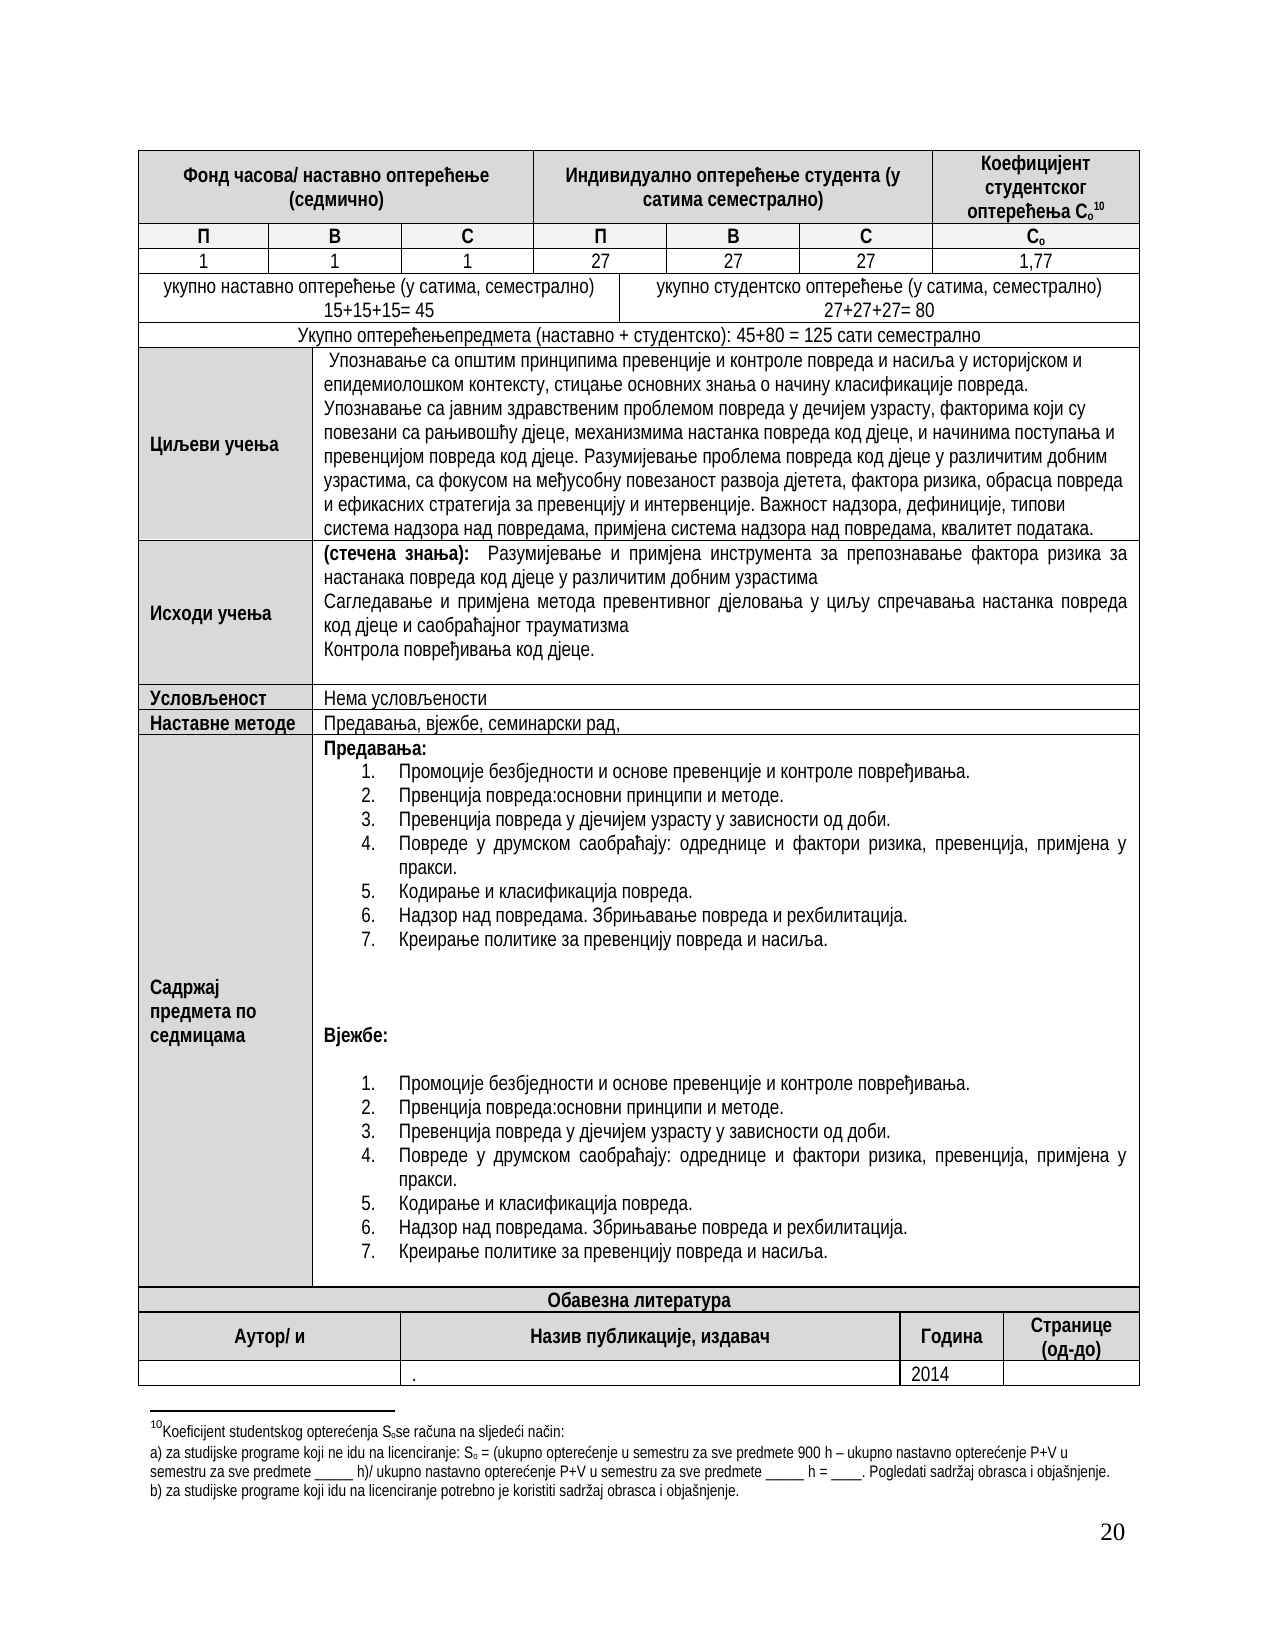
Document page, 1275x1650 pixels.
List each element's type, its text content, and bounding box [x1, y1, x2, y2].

table_cell Обавезна литература [139, 1288, 1139, 1311]
table_cell Наставне методе [139, 710, 312, 734]
table_cell укупно студентско оптерећење (у сатима, семестрално) 27+27+27= 80 [620, 274, 1139, 322]
table_cell П [139, 224, 268, 248]
table_cell Укупно оптерећењепредмета (наставно + студентско): 45+80 = 125 сати семестрално [139, 323, 1139, 347]
table_cell [1004, 1361, 1139, 1385]
table_cell 1 [402, 249, 533, 273]
table_cell 27 [667, 249, 799, 273]
table_cell С [402, 224, 533, 248]
table_cell П [534, 224, 666, 248]
table_cell Садржај предмета по седмицама [139, 735, 312, 1286]
table_cell 27 [534, 249, 666, 273]
table_cell Условљеност [139, 685, 312, 709]
table_cell 1 [269, 249, 401, 273]
table_cell Упознавање са општим принципима превенције и контроле повреда и насиља у историјском и епидемиолошком контексту, стицање основних знања о начину класификације повреда. Упознавање са јавним здравственим проблемом повреда у дечијем узрасту, факторима који су повезани са рањивошћу дјеце, механизмима настанка повреда код дјеце, и начинима поступања и превенцијом повреда код дјеце. Разумијевање проблема повреда код дјеце у различитим добним узрастима, са фокусом на међусобну повезаност развоја дјетета, фактора ризика, обрасца повреда и ефикасних стратегија за превенцију и интервенције. Важност надзора, дефиниције, типови система надзора над повредама, примјена система надзора над повредама, квалитет података. [313, 348, 1139, 539]
table_cell Предавања: Промоције безбједности и основе превенције и контроле повређивања. Првенција повреда:основни принципи и методе. Превенција повреда у дјечијем узрасту у зависности од доби. Повреде у друмском саобраћају: одреднице и фактори ризика, превенција, примјена у пракси. Кодирање и класификација повреда. Надзор над повредама. Збрињавање повреда и рехбилитација. Креирање политике за превенцију повреда и насиља. Вјежбе: Промоције безбједности и основе превенције и контроле повређивања. Првенција повреда:основни принципи и методе. Превенција повреда у дјечијем узрасту у зависности од доби. Повреде у друмском саобраћају: одреднице и фактори ризика, превенција, примјена у пракси. Кодирање и класификација повреда. Надзор над повредама. Збрињавање повреда и рехбилитација. Креирање политике за превенцију повреда и насиља. [313, 735, 1139, 1286]
table_cell Фонд часова/ наставно оптерећење (седмично) [139, 151, 533, 223]
table_cell 1,77 [933, 249, 1139, 273]
table_cell Со [933, 224, 1139, 248]
table_cell Назив публикације, издавач [401, 1313, 899, 1360]
table_cell Коефицијент студентског оптерећења Со [933, 151, 1139, 223]
table_cell Исходи учења [139, 541, 312, 684]
table_cell 27 [800, 249, 932, 273]
table_cell 1 [139, 249, 268, 273]
table_cell Индивидуално оптерећење студента (у сатима семестрално) [534, 151, 932, 223]
table_cell 2014 [901, 1361, 1003, 1385]
table_cell . [401, 1361, 899, 1385]
table_cell В [269, 224, 401, 248]
table_cell [139, 1361, 400, 1385]
table_cell Нема условљености [313, 685, 1139, 709]
table_cell В [667, 224, 799, 248]
table_cell (стечена знања): Разумијевање и примјена инструмента за препознавање фактора ризика за настанака повреда код дјеце у различитим добним узрастима Сагледавање и примјена метода превентивног дјеловања у циљу спречавања настанка повреда код дјеце и саобраћајног трауматизма Контрола повређивања код дјеце. [313, 541, 1139, 684]
table_cell Година [901, 1313, 1003, 1360]
table_cell Предавања, вјежбе, семинарски рад, [313, 710, 1139, 734]
table_cell Циљеви учења [139, 348, 312, 539]
table_cell С [800, 224, 932, 248]
table_cell Аутор/ и [139, 1313, 400, 1360]
table_cell укупно наставно оптерећење (у сатима, семестрално) 15+15+15= 45 [139, 274, 619, 322]
table_cell Странице (од-до) [1004, 1313, 1139, 1360]
